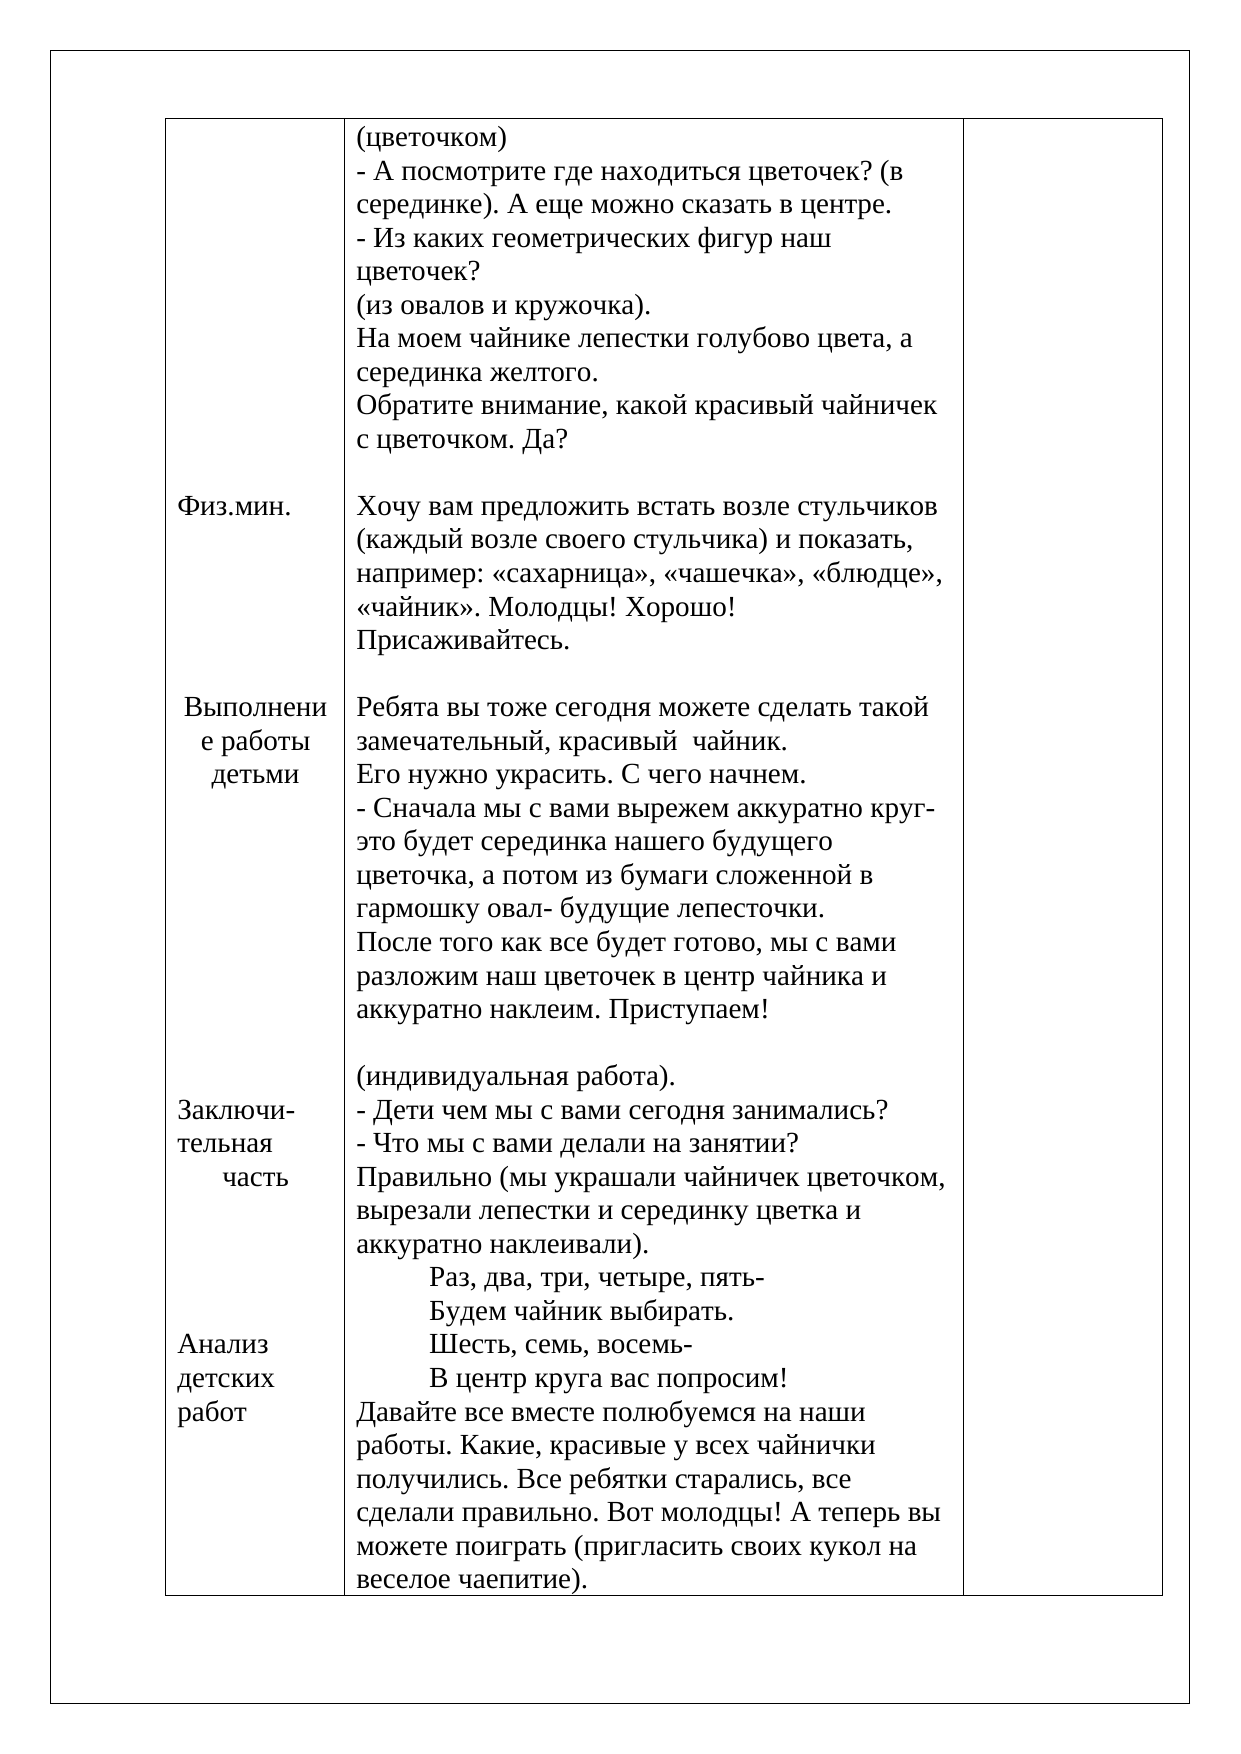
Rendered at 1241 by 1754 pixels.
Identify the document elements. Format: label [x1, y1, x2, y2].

table_cell [166, 119, 344, 1595]
table_cell [345, 119, 963, 1595]
table_cell [964, 119, 1162, 1595]
